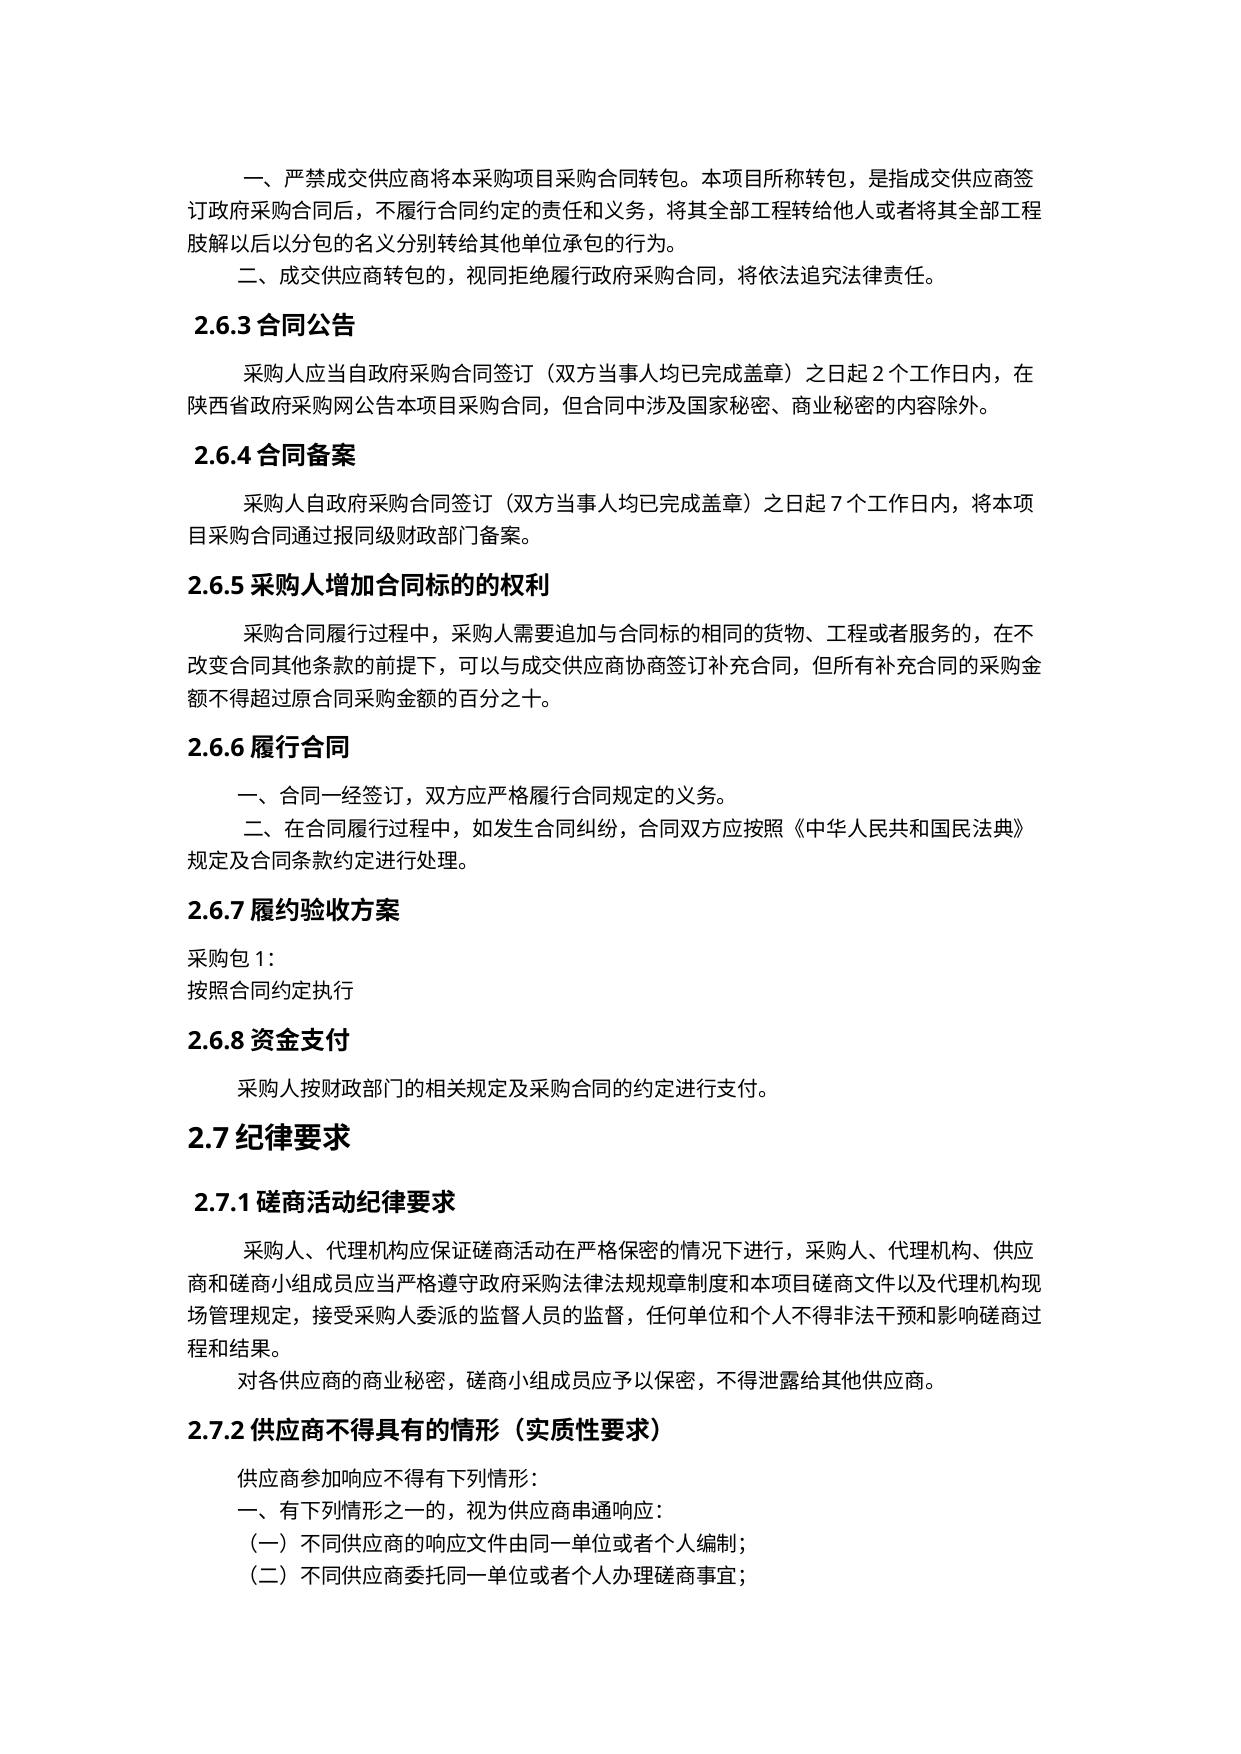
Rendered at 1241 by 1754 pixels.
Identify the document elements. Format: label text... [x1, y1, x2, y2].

text 按照合同约定执行 [187, 974, 1053, 1007]
text 采购人应当自政府采购合同签订（双方当事人均已完成盖章）之日起2个工作日内，在陕西省政府采购网公告本项目采购合同，但合同中涉及国家秘密、商业秘密的内容除外。 [187, 357, 1053, 422]
text 2.6.3合同公告 [187, 292, 1053, 357]
text 对各供应商的商业秘密，磋商小组成员应予以保密，不得泄露给其他供应商。 [187, 1364, 1053, 1397]
text 一、有下列情形之一的，视为供应商串通响应： [187, 1494, 1053, 1527]
text 二、在合同履行过程中，如发生合同纠纷，合同双方应按照《中华人民共和国民法典》规定及合同条款约定进行处理。 [187, 812, 1053, 877]
text 2.6.7履约验收方案 [187, 877, 1053, 942]
text 采购人自政府采购合同签订（双方当事人均已完成盖章）之日起7个工作日内，将本项目采购合同通过报同级财政部门备案。 [187, 487, 1053, 552]
text 一、严禁成交供应商将本采购项目采购合同转包。本项目所称转包，是指成交供应商签订政府采购合同后，不履行合同约定的责任和义务，将其全部工程转给他人或者将其全部工程肢解以后以分包的名义分别转给其他单位承包的行为。 [187, 162, 1053, 259]
text 2.6.6履行合同 [187, 714, 1053, 779]
text 供应商参加响应不得有下列情形： [187, 1462, 1053, 1494]
text （一）不同供应商的响应文件由同一单位或者个人编制； [187, 1527, 1053, 1559]
text 采购合同履行过程中，采购人需要追加与合同标的相同的货物、工程或者服务的，在不改变合同其他条款的前提下，可以与成交供应商协商签订补充合同，但所有补充合同的采购金额不得超过原合同采购金额的百分之十。 [187, 617, 1053, 714]
text 2.7.2供应商不得具有的情形（实质性要求） [187, 1397, 1053, 1462]
text 一、合同一经签订，双方应严格履行合同规定的义务。 [187, 779, 1053, 812]
text 2.6.5采购人增加合同标的的权利 [187, 552, 1053, 617]
text 2.7纪律要求 [187, 1104, 1053, 1169]
text 2.6.8资金支付 [187, 1007, 1053, 1072]
text 采购包1： [187, 942, 1053, 974]
text 采购人按财政部门的相关规定及采购合同的约定进行支付。 [187, 1072, 1053, 1104]
text 采购人、代理机构应保证磋商活动在严格保密的情况下进行，采购人、代理机构、供应商和磋商小组成员应当严格遵守政府采购法律法规规章制度和本项目磋商文件以及代理机构现场管理规定，接受采购人委派的监督人员的监督，任何单位和个人不得非法干预和影响磋商过程和结果。 [187, 1234, 1053, 1364]
text 2.6.4合同备案 [187, 422, 1053, 487]
text 2.7.1磋商活动纪律要求 [187, 1169, 1053, 1234]
text （二）不同供应商委托同一单位或者个人办理磋商事宜； [187, 1559, 1053, 1592]
text 二、成交供应商转包的，视同拒绝履行政府采购合同，将依法追究法律责任。 [187, 259, 1053, 292]
